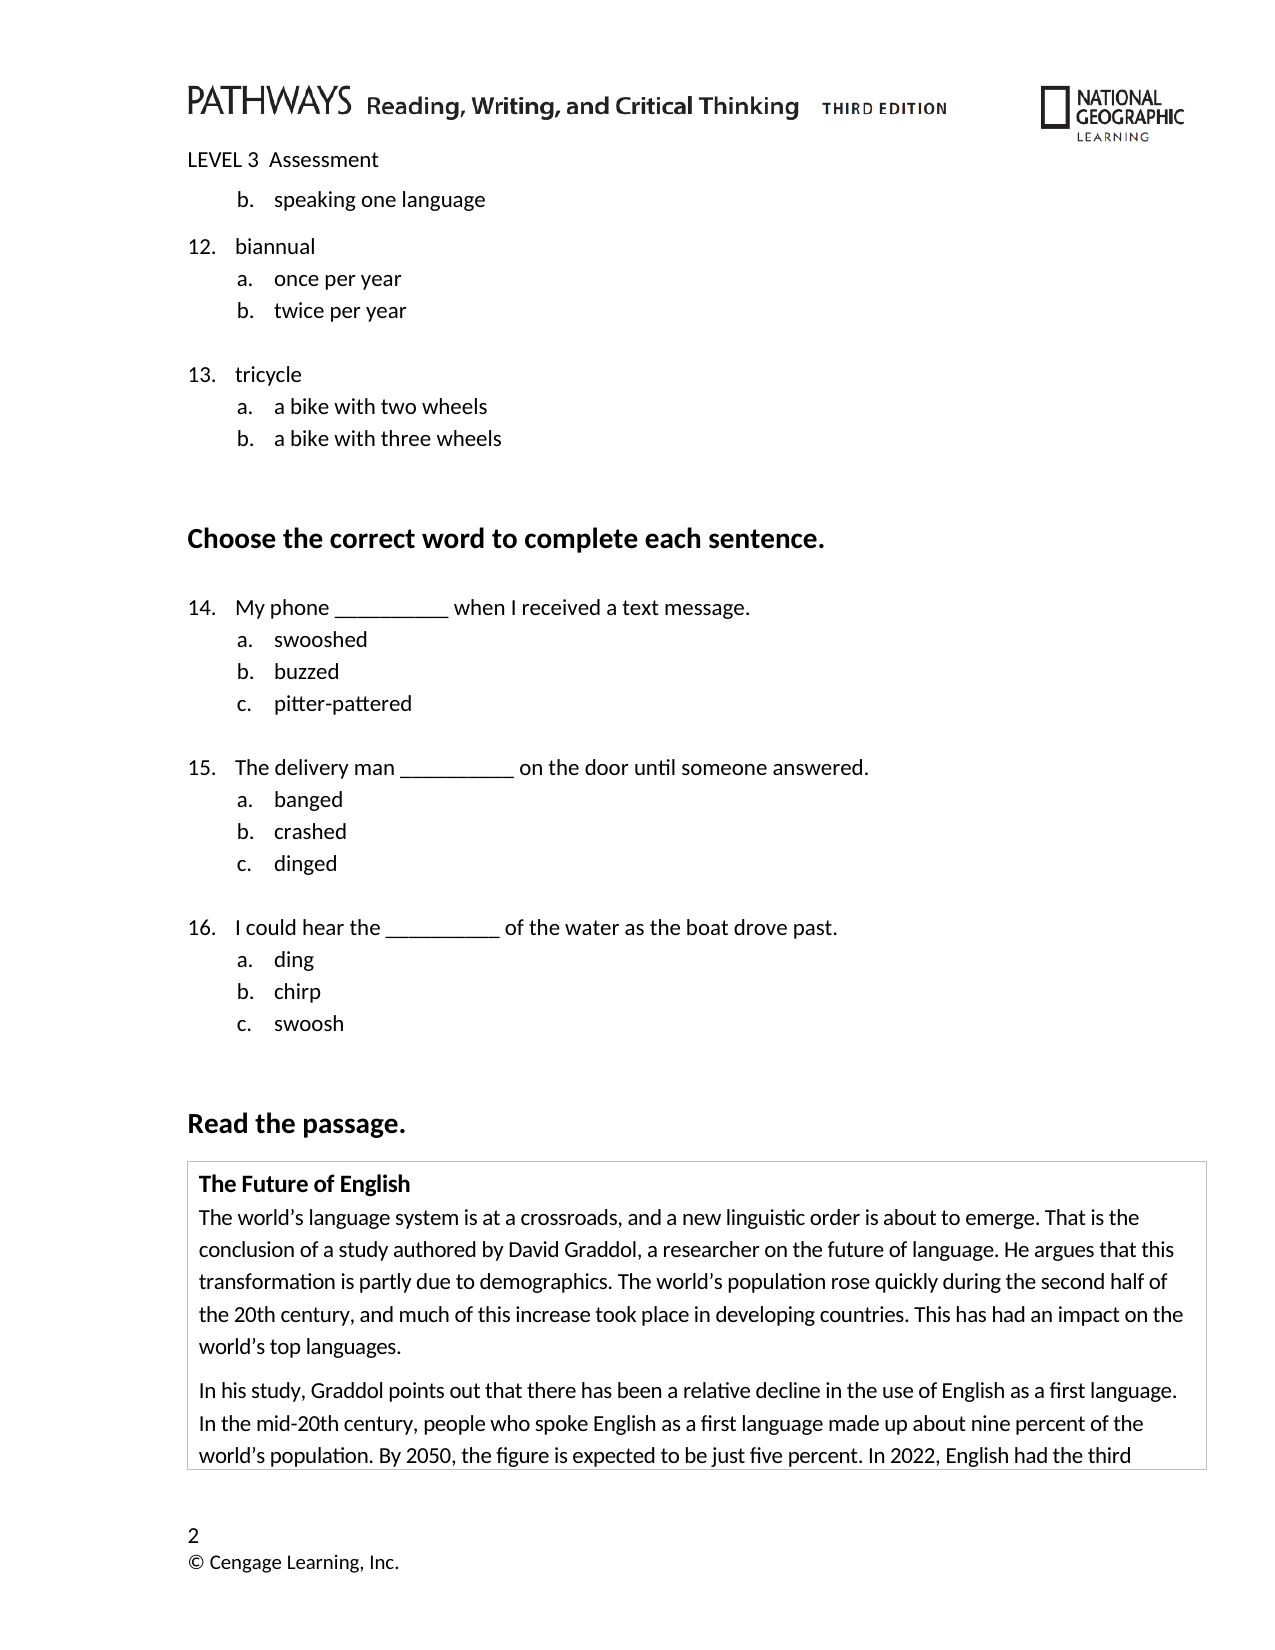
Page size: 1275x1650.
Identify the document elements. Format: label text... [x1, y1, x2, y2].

table_cell b. [232, 185, 269, 217]
text Read the passage. [187, 1106, 1200, 1141]
table_cell chirp [269, 978, 1014, 1009]
table_cell twice per year [269, 296, 1014, 328]
text 13. tricycle [187, 360, 1200, 388]
table_header swooshed [269, 626, 1014, 657]
table_cell b. [232, 424, 269, 456]
table_cell c. [232, 1009, 269, 1041]
table_cell buzzed [269, 658, 1014, 689]
table_cell b. [232, 658, 269, 689]
table_cell swoosh [269, 1009, 1014, 1041]
table_header once per year [269, 264, 1014, 296]
table_cell c. [232, 849, 269, 881]
table_header banged [269, 786, 1014, 817]
picture [178, 75, 1190, 145]
table_header a. [232, 264, 269, 296]
table_header a bike with two wheels [269, 392, 1014, 424]
text 15. The delivery man __________ on the door until someone answered. [187, 753, 1200, 781]
text 12. biannual [187, 232, 1200, 260]
table_cell b. [232, 296, 269, 328]
text 16. I could hear the __________ of the water as the boat drove past. [187, 913, 1200, 941]
table_cell c. [232, 689, 269, 721]
table_cell a bike with three wheels [269, 424, 1014, 456]
table_cell pitter-pattered [269, 689, 1014, 721]
table_header ding [269, 946, 1014, 977]
table_header a. [232, 392, 269, 424]
table_cell speaking one language [269, 185, 1014, 217]
table_cell crashed [269, 818, 1014, 849]
table_header a. [232, 626, 269, 657]
text 14. My phone __________ when I received a text message. [187, 593, 1200, 621]
table_header a. [232, 786, 269, 817]
table_cell b. [232, 978, 269, 1009]
text Choose the correct word to complete each sentence. [187, 520, 1200, 556]
table_header a. [232, 946, 269, 977]
table_cell b. [232, 818, 269, 849]
table_cell dinged [269, 849, 1014, 881]
